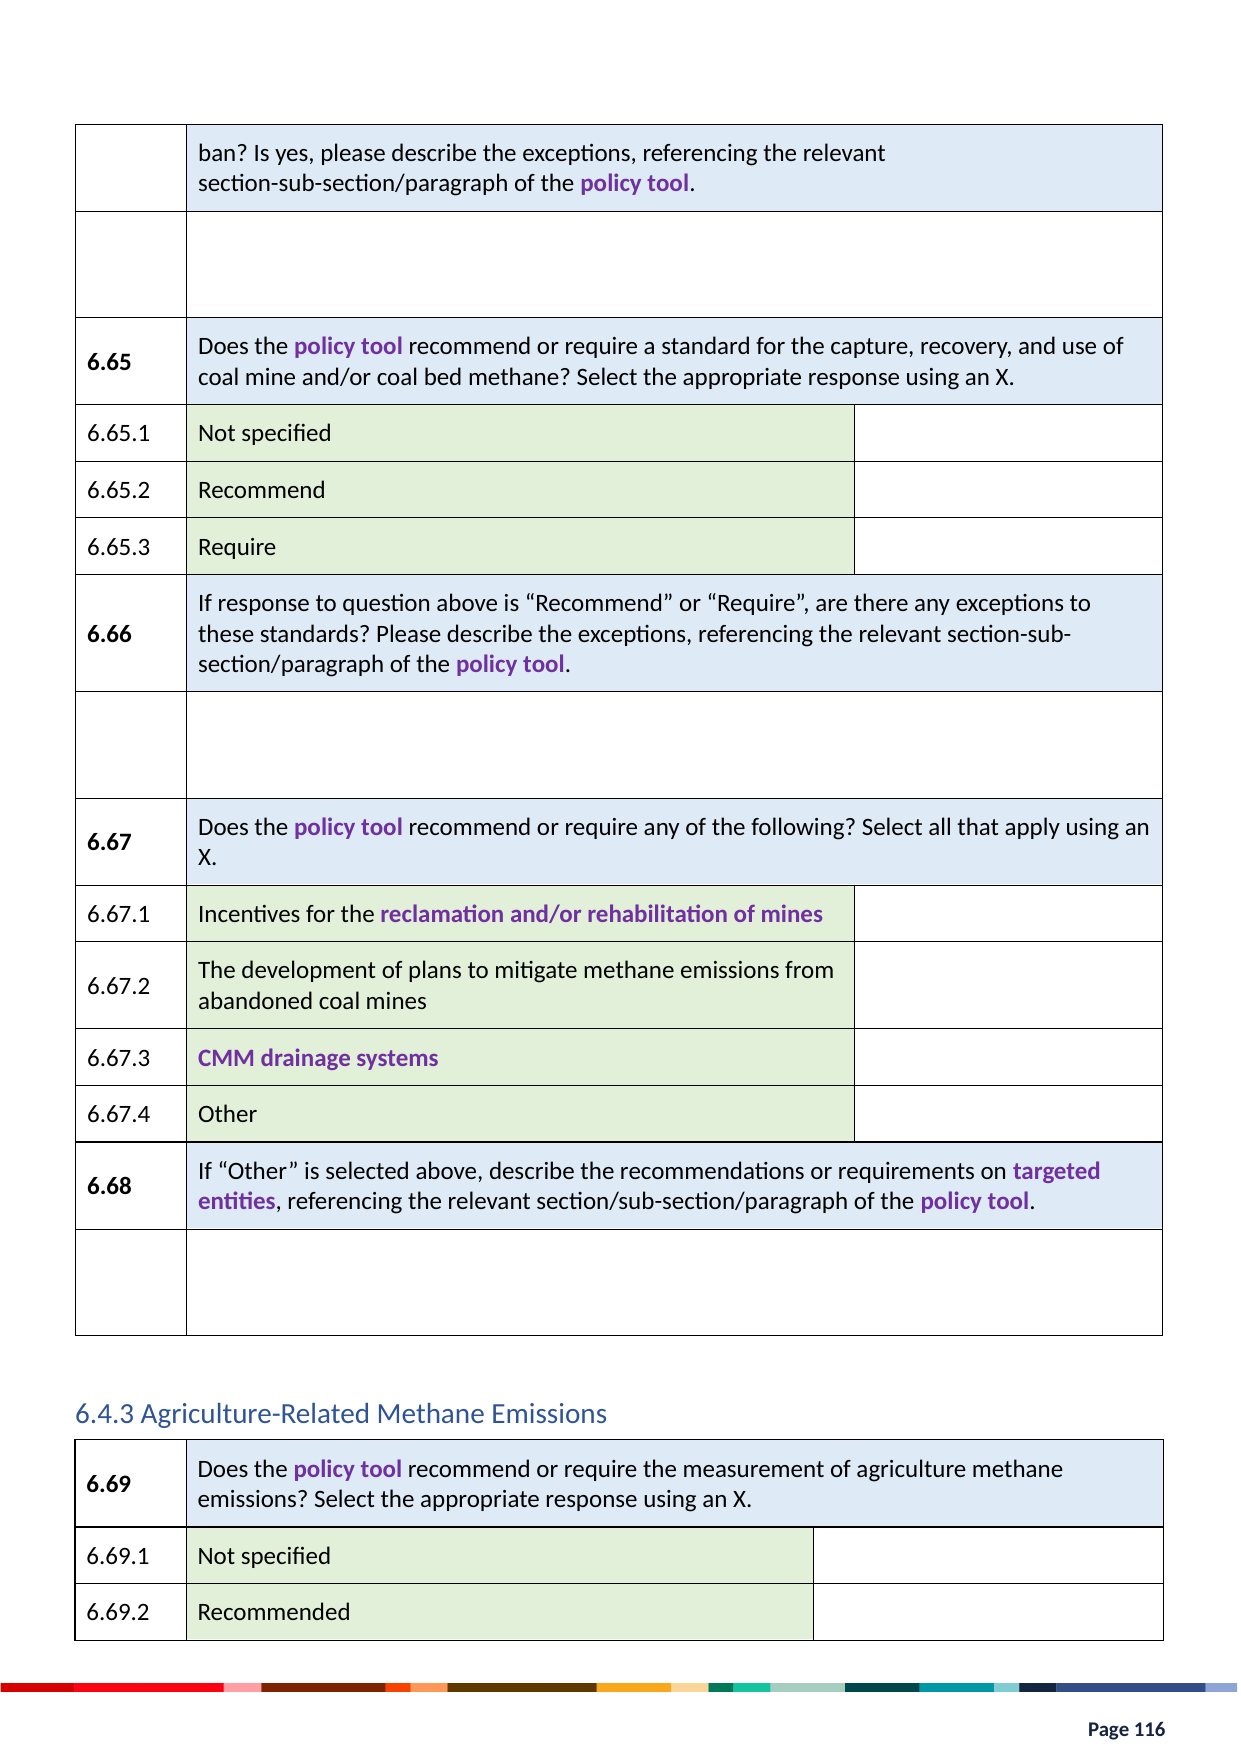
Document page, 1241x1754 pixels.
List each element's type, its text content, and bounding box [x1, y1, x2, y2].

picture [0, 1683, 1236, 1692]
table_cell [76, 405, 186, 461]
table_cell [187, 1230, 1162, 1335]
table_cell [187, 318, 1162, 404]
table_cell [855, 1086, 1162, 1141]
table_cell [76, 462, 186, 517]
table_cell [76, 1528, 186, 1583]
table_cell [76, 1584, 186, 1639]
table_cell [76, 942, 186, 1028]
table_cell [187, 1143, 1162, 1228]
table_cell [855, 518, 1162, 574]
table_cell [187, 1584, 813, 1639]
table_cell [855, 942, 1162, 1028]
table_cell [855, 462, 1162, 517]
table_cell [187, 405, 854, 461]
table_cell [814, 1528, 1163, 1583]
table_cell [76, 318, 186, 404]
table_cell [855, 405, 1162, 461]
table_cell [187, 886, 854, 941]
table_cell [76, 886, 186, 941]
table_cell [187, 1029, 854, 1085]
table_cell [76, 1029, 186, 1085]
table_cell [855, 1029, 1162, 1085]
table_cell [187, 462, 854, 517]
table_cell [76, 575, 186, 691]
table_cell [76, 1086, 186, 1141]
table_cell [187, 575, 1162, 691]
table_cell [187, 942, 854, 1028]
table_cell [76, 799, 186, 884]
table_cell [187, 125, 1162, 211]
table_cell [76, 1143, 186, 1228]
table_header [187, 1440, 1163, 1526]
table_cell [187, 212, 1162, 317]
subtitle 6.4.3 Agriculture-Related Methane Emissions [75, 1395, 1165, 1431]
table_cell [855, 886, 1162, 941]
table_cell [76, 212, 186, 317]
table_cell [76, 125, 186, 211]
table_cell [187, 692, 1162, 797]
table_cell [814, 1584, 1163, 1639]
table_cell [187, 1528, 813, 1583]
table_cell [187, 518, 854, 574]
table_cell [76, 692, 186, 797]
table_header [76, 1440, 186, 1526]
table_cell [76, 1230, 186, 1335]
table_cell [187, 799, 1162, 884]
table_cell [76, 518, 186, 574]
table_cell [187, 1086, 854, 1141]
